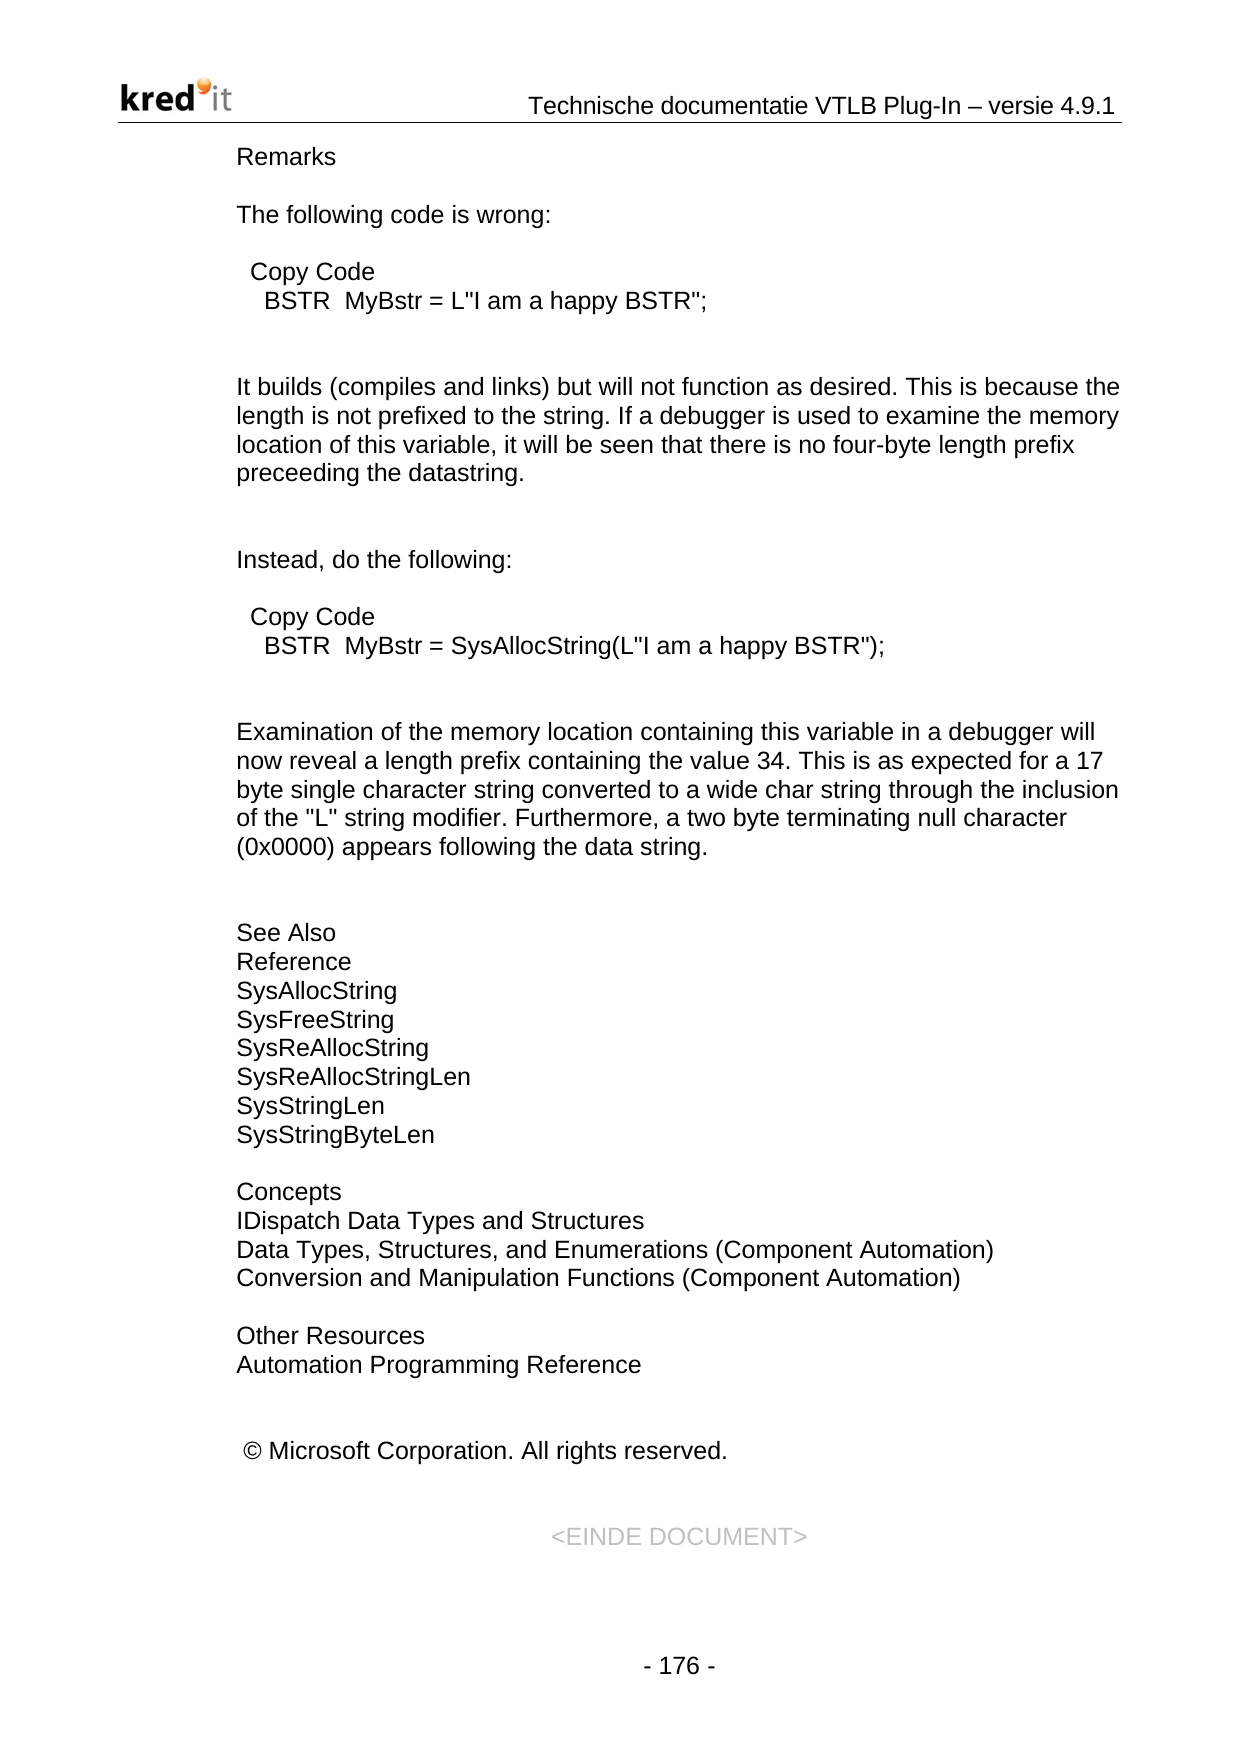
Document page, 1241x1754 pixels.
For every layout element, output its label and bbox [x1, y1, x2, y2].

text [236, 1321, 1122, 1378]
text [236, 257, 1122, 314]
picture [118, 73, 234, 115]
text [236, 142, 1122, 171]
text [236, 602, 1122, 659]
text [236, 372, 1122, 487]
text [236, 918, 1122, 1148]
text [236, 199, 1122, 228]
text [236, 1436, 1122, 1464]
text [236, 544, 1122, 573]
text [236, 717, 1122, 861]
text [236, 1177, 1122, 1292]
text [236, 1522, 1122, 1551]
